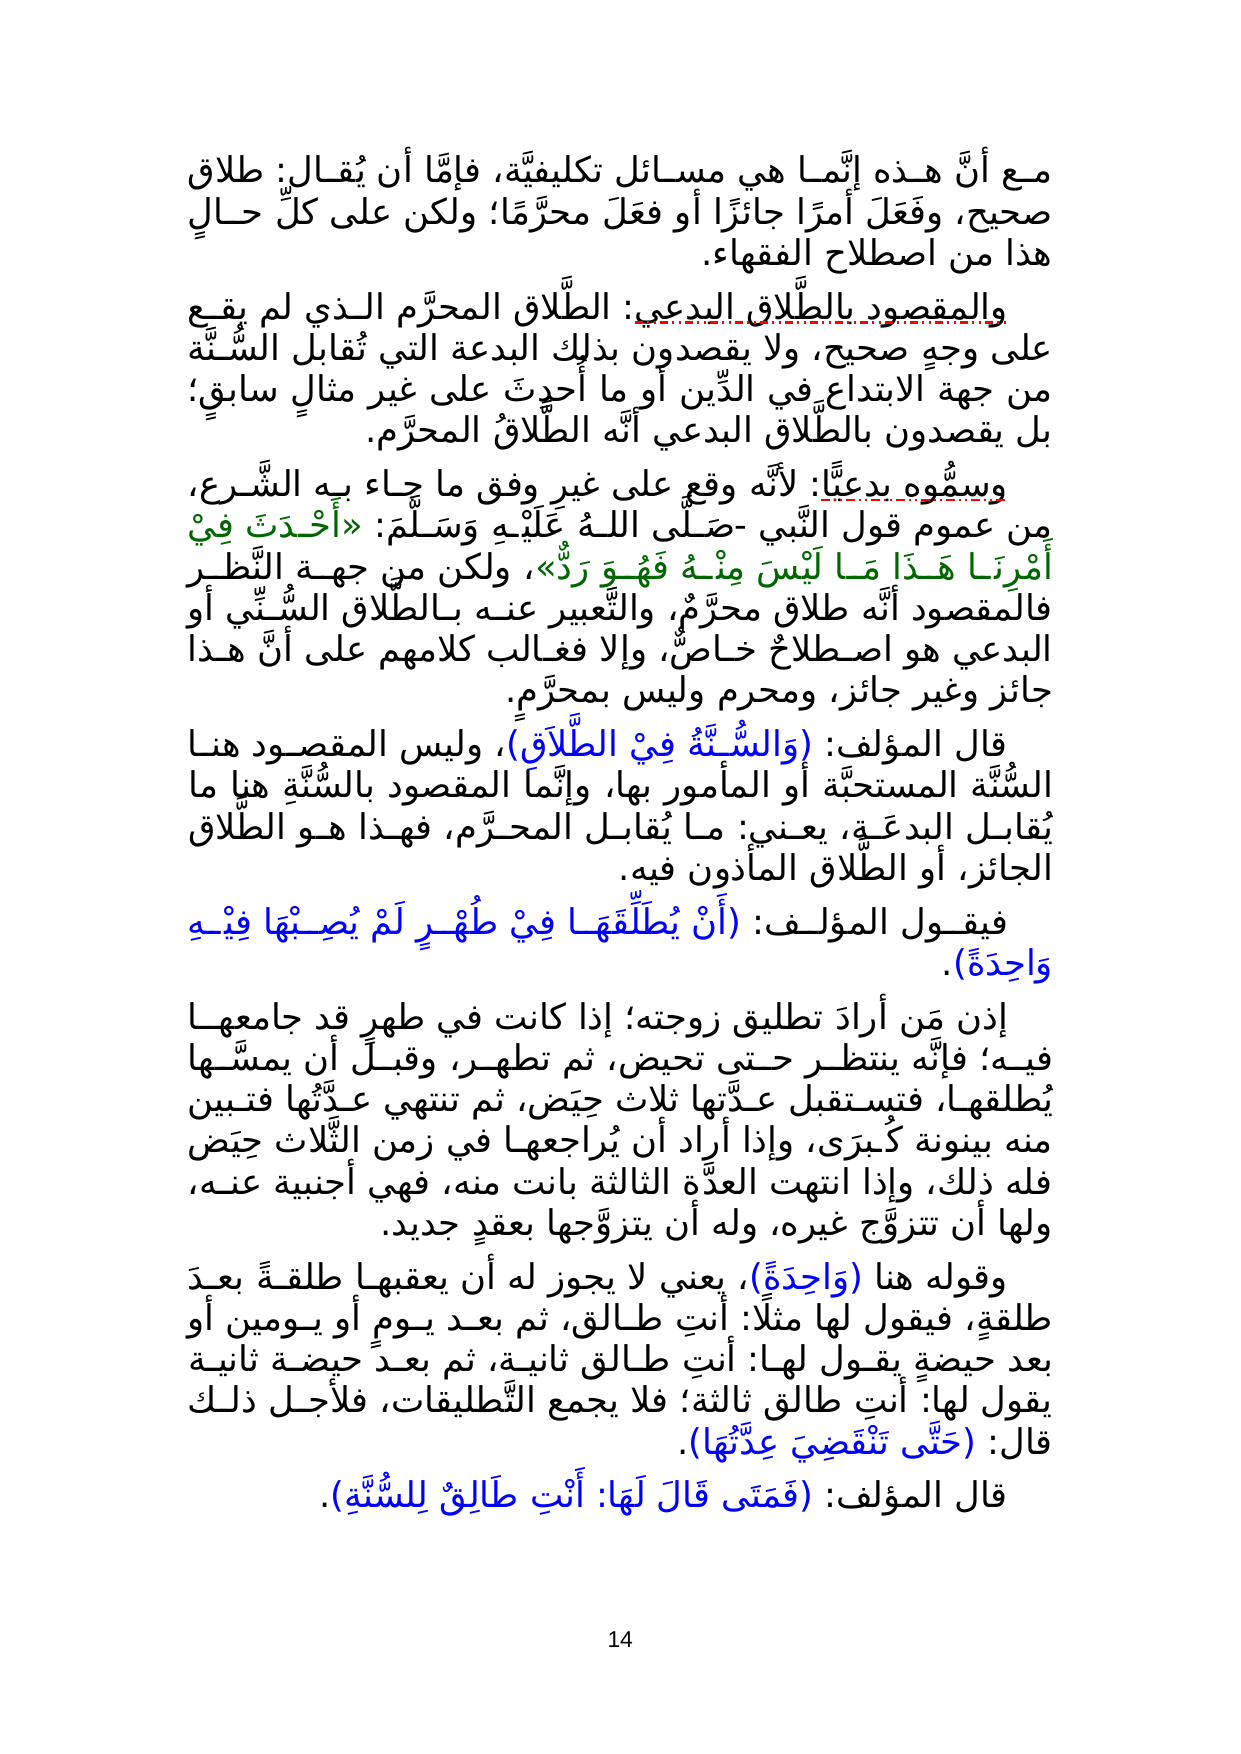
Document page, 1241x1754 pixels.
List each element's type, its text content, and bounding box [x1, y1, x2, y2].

text قال المؤلف: (فَمَتَى قَالَ لَهَا: أَنْتِ طَالِقٌ لِلسُّنَّةِ). [187, 1475, 1053, 1516]
text وسمُّوه بدعيًّا: لأنَّه وقع على غيرِ وفق ما جاء به الشَّرع، من عموم قول النَّبي -صَلَّى اللهُ عَلَيْهِ وَسَلَّمَ: «أَحْدَثَ فِيْ أَمْرِنَا هَذَا مَا لَيْسَ مِنْهُ فَهُوَ رَدٌّ»، ولكن من جهة النَّظر فالمقصود أنَّه طلاق محرَّمٌ، والتَّعبير عنه بالطَّلاق السُّنِّي أو البدعي هو اصطلاحٌ خاصٌّ، وإلا فغالب كلامهم على أنَّ هذا جائز وغير جائز، ومحرم وليس بمحرَّمٍ. [187, 464, 1053, 711]
text فيقول المؤلف: (أَنْ يُطَلِّقَهَا فِيْ طُهْرٍ لَمْ يُصِبْهَا فِيْهِ وَاحِدَةً). [187, 901, 1053, 984]
text إذن مَن أرادَ تطليق زوجته؛ إذا كانت في طهرٍ قد جامعها فيه؛ فإنَّه ينتظر حتى تحيض، ثم تطهر، وقبل أن يمسَّها يُطلقها، فتستقبل عدَّتها ثلاث حِيَض، ثم تنتهي عدَّتُها فتبين منه بينونة كُبرَى، وإذا أراد أن يُراجعها في زمن الثَّلاث حِيَض فله ذلك، وإذا انتهت العدَّة الثالثة بانت منه، فهي أجنبية عنه، ولها أن تتزوَّج غيره، وله أن يتزوَّجها بعقدٍ جديد. [187, 996, 1053, 1244]
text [187, 150, 1053, 274]
text قال المؤلف: (وَالسُّنَّةُ فِيْ الطَّلاَقِ)، وليس المقصود هنا السُّنَّة المستحبَّة أو المأمور بها، وإنَّما المقصود بالسُّنَّةِ هنا ما يُقابل البدعَة، يعني: ما يُقابل المحرَّم، فهذا هو الطَّلاق الجائز، أو الطَّلاق المأذون فيه. [187, 724, 1053, 889]
text والمقصود بالطَّلاق البدعي: الطَّلاق المحرَّم الذي لم يقع على وجهٍ صحيح، ولا يقصدون بذلك البدعة التي تُقابل السُّنَّة من جهة الابتداع في الدِّين أو ما أُحدِثَ على غير مثالٍ سابقٍ؛ بل يقصدون بالطَّلاق البدعي أنَّه الطَّلاقُ المحرَّم. [187, 286, 1053, 451]
text وقوله هنا (وَاحِدَةً)، يعني لا يجوز له أن يعقبها طلقةً بعدَ طلقةٍ، فيقول لها مثلًا: أنتِ طالق، ثم بعد يومٍ أو يومين أو بعد حيضةٍ يقول لها: أنتِ طالق ثانية، ثم بعد حيضة ثانية يقول لها: أنتِ طالق ثالثة؛ فلا يجمع التَّطليقات، فلأجل ذلك قال: (حَتَّى تَنْقَضِيَ عِدَّتُهَا). [187, 1256, 1053, 1462]
